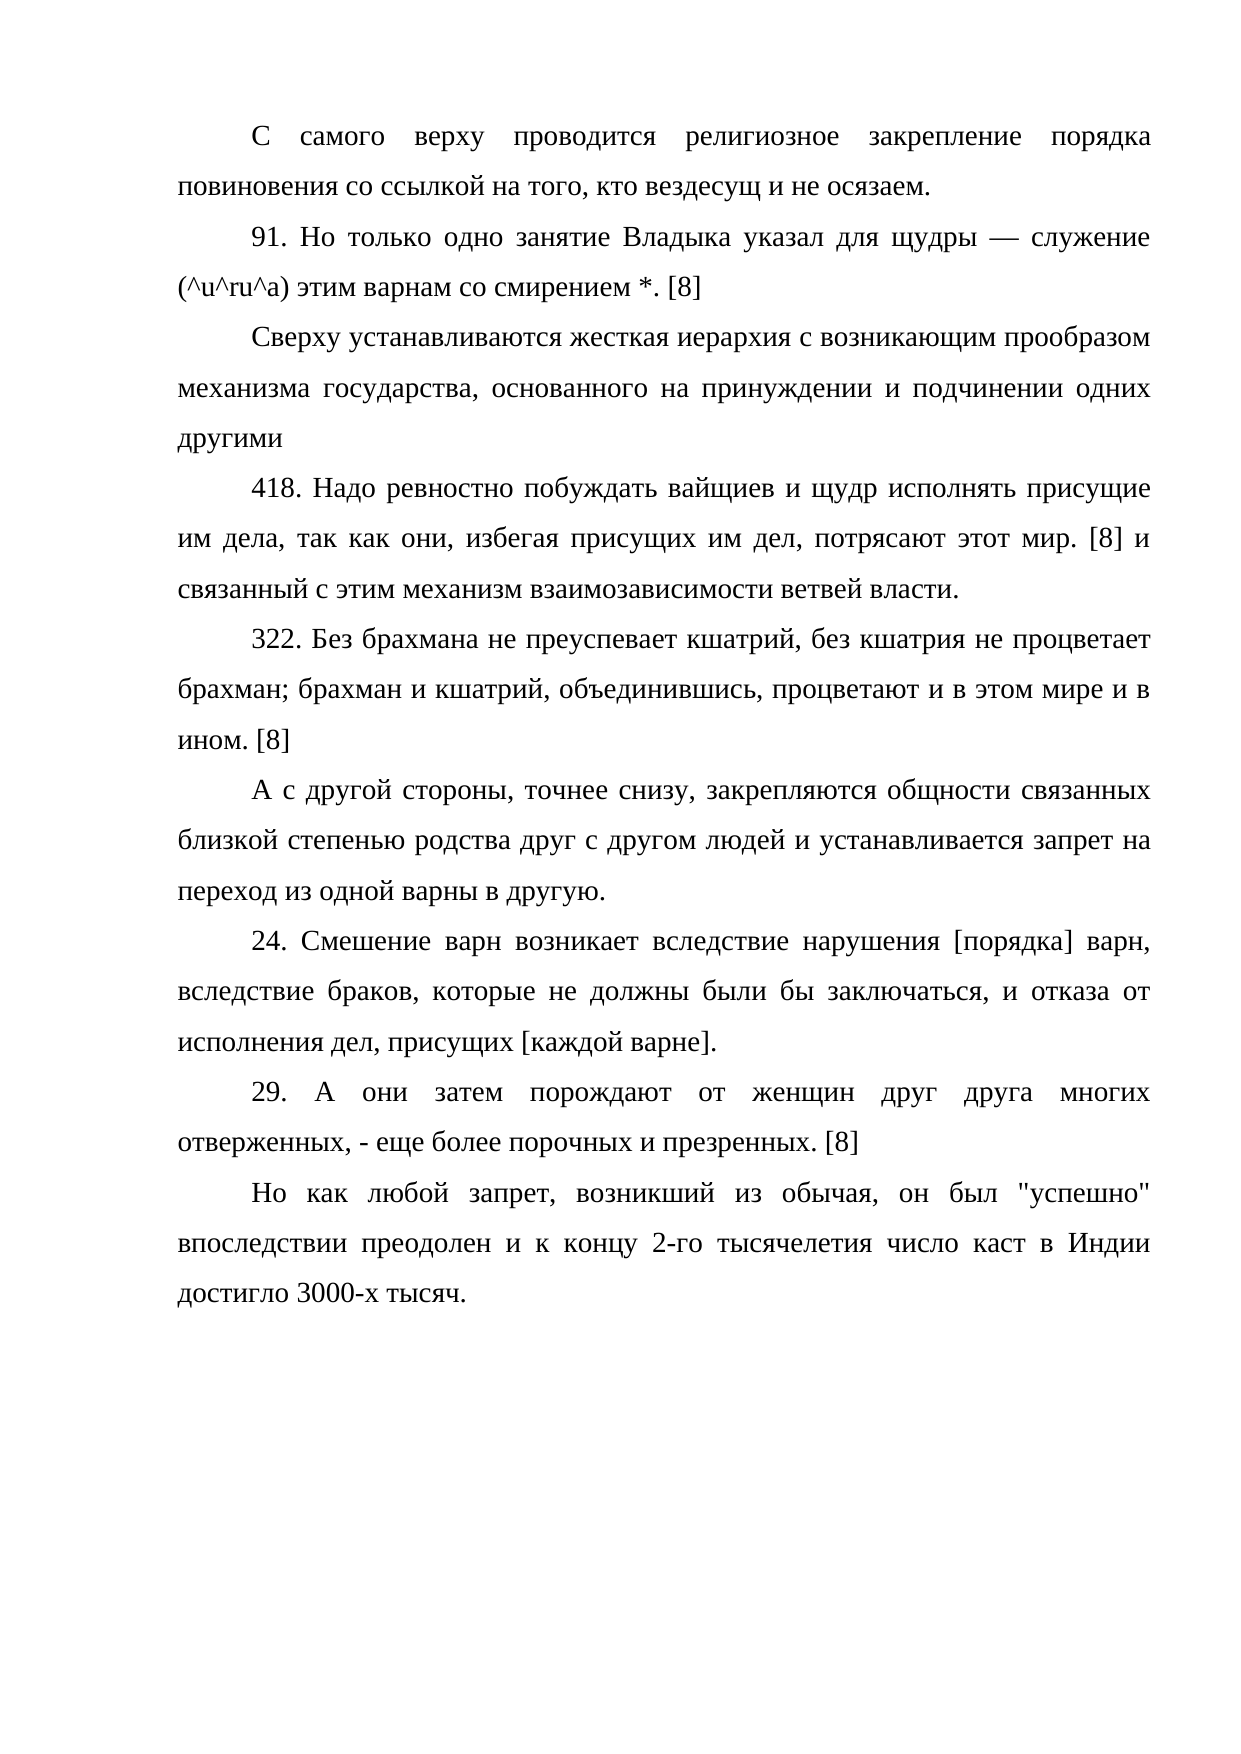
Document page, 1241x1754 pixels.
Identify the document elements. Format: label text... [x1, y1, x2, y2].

text Сверху устанавливаются жесткая иерархия с возникающим прообразом механизма государства, основанного на принуждении и подчинении одних другими [177, 319, 1152, 453]
text Но как любой запрет, возникший из обычая, он был "успешно" впоследствии преодолен и к концу 2-го тысячелетия число каст в Индии достигло 3000-х тысяч. [177, 1175, 1152, 1309]
text 91. Но только одно занятие Владыка указал для щудры — служение (^u^ru^a) этим варнам со смирением *. [8] [177, 219, 1152, 303]
text 418. Надо ревностно побуждать вайщиев и щудр исполнять присущие им дела, так как они, избегая присущих им дел, потрясают этот мир. [8] и связанный с этим механизм взаимозависимости ветвей власти. [177, 470, 1152, 604]
text 24. Смешение варн возникает вследствие нарушения [порядка] варн, вследствие браков, которые не должны были бы заключаться, и отказа от исполнения дел, присущих [каждой варне]. [177, 923, 1152, 1057]
text 322. Без брахмана не преуспевает кшатрий, без кшатрия не процветает брахман; брахман и кшатрий, объединившись, процветают и в этом мире и в ином. [8] [177, 621, 1152, 755]
text 29. А они затем порождают от женщин друг друга многих отверженных, - еще более порочных и презренных. [8] [177, 1074, 1152, 1158]
text А с другой стороны, точнее снизу, закрепляются общности связанных близкой степенью родства друг с другом людей и устанавливается запрет на переход из одной варны в другую. [177, 772, 1152, 906]
text С самого верху проводится религиозное закрепление порядка повиновения со ссылкой на того, кто вездесущ и не осязаем. [177, 118, 1152, 202]
